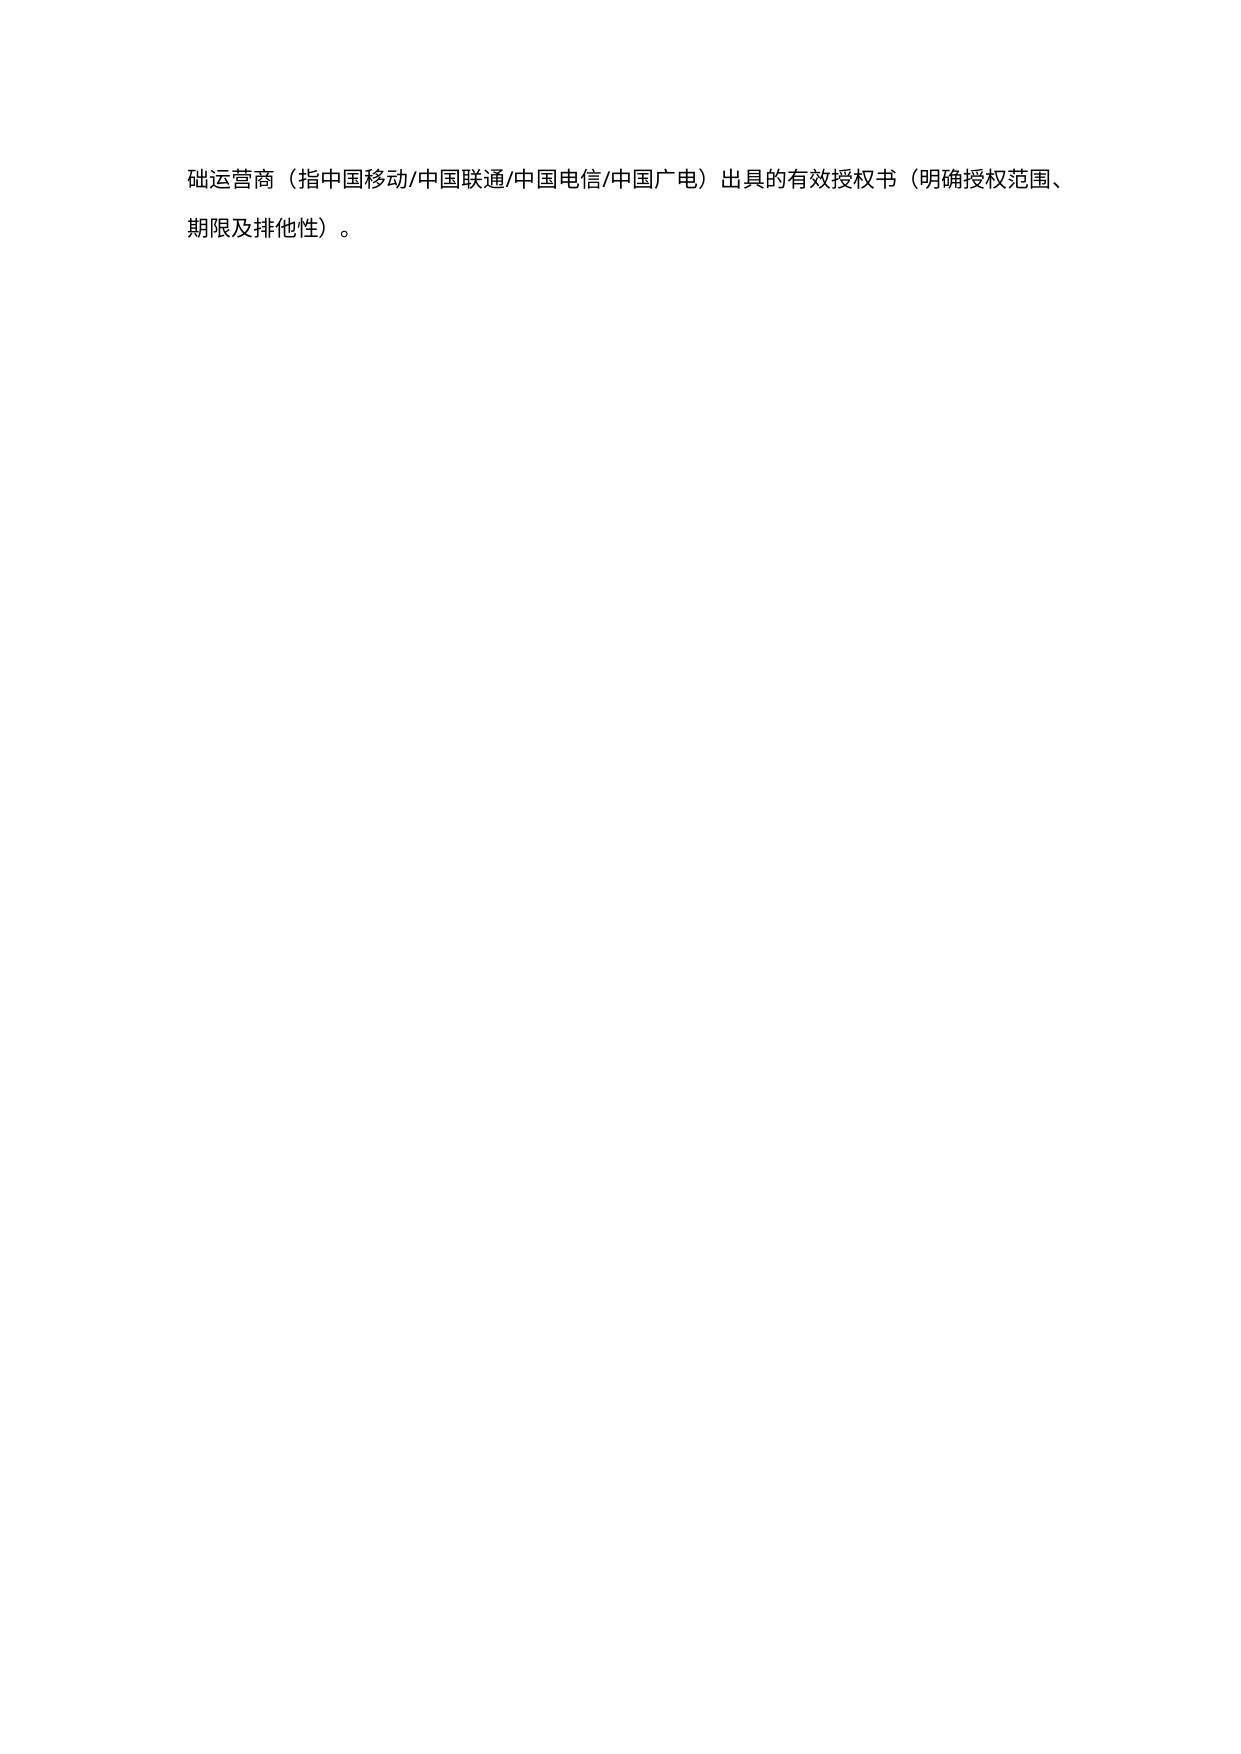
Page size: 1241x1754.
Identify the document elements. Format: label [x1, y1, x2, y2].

text [187, 162, 1053, 243]
